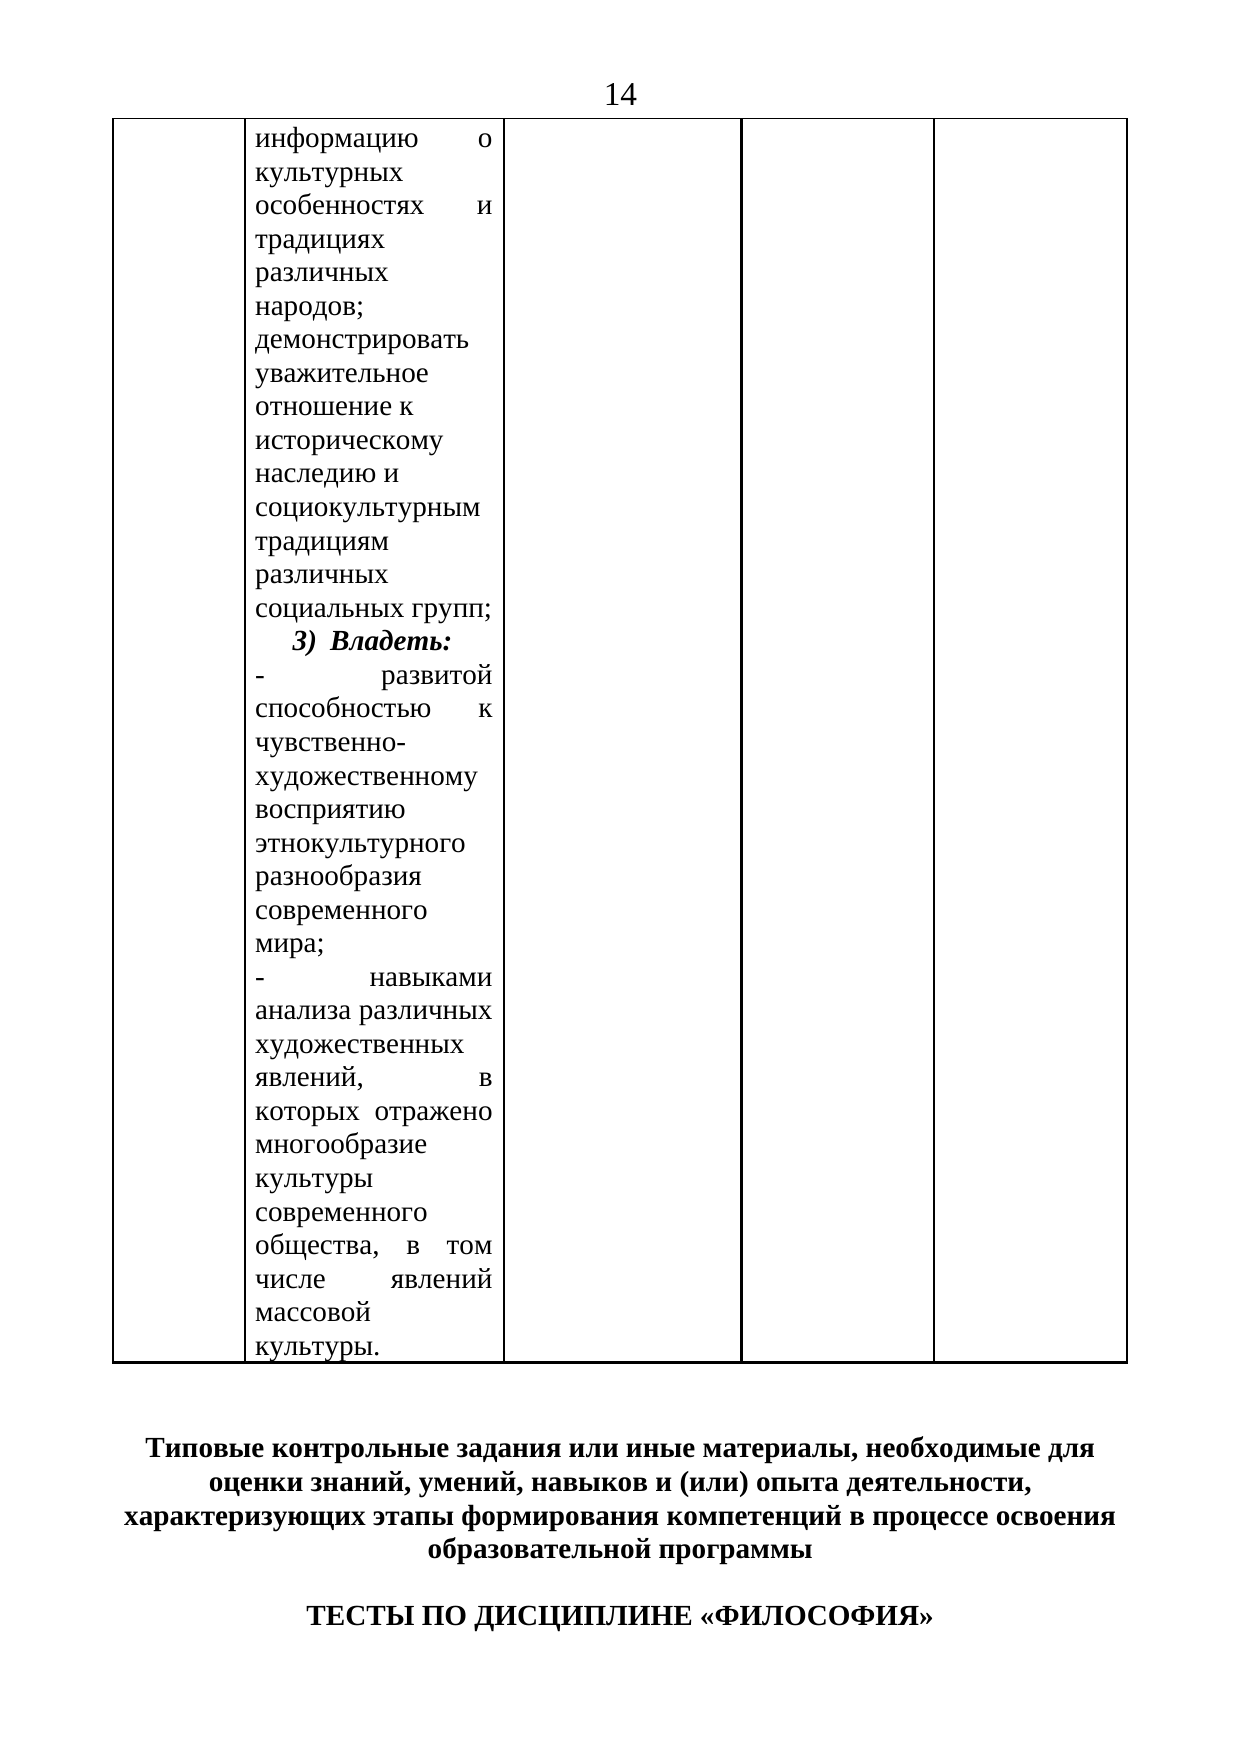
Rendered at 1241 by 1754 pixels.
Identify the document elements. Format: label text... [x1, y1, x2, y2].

table_cell [114, 119, 244, 1361]
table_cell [246, 119, 503, 1361]
text Типовые контрольные задания или иные материалы, необходимые для оценки знаний, умений, навыков и (или) опыта деятельности, характеризующих этапы формирования компетенций в процессе освоения образовательной программы [118, 1431, 1122, 1565]
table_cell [743, 119, 933, 1361]
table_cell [935, 119, 1126, 1361]
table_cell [505, 119, 740, 1361]
text ТЕСТЫ ПО ДИСЦИПЛИНЕ «ФИЛОСОФИЯ» [118, 1598, 1122, 1632]
